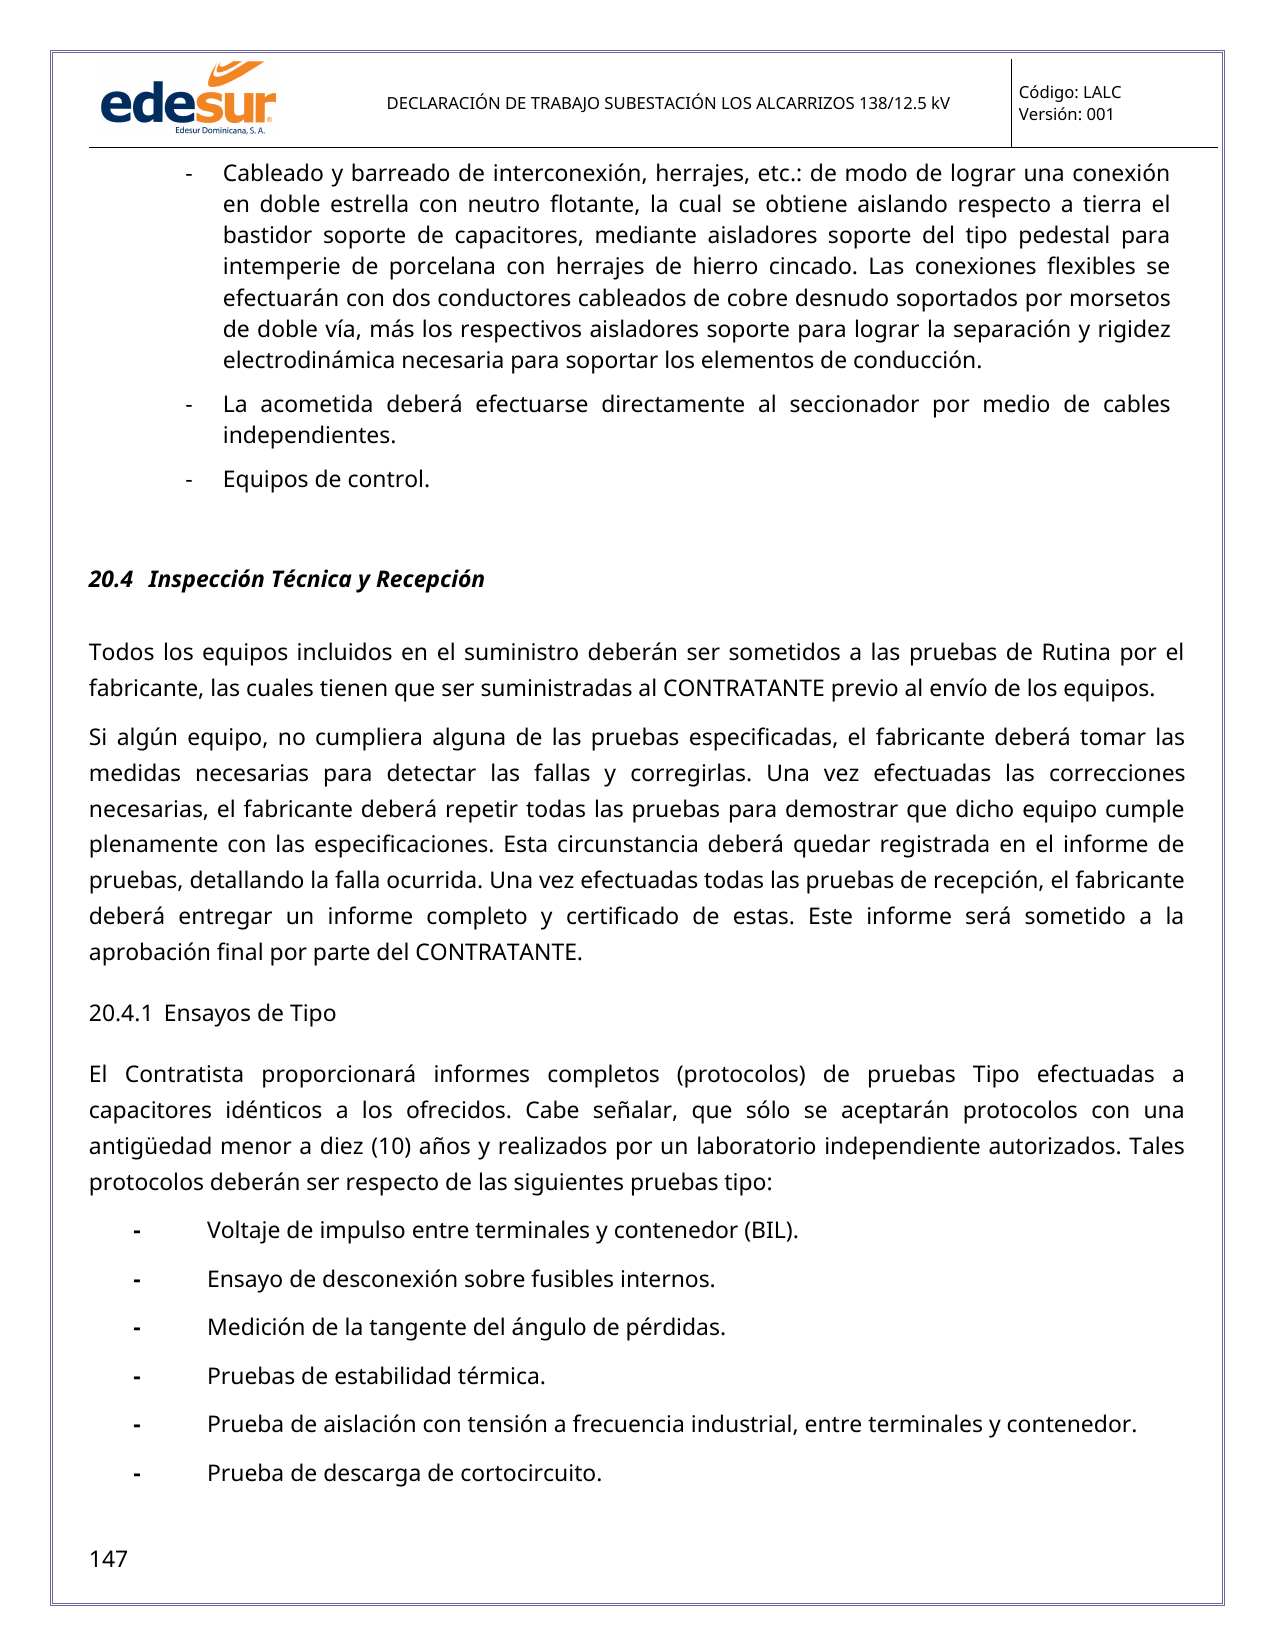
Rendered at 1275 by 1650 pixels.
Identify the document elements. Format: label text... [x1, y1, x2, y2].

text El Contratista proporcionará informes completos (protocolos) de pruebas Tipo efectuadas a capacitores idénticos a los ofrecidos. Cabe señalar, que sólo se aceptarán protocolos con una antigüedad menor a diez (10) años y realizados por un laboratorio independiente autorizados. Tales protocolos deberán ser respecto de las siguientes pruebas tipo: [89, 1058, 1186, 1197]
list Pruebas de estabilidad térmica. [133, 1360, 1172, 1391]
list La acometida deberá efectuarse directamente al seccionador por medio de cables independientes. [185, 388, 1172, 450]
list Medición de la tangente del ángulo de pérdidas. [133, 1311, 1172, 1342]
list Prueba de aislación con tensión a frecuencia industrial, entre terminales y contenedor. [133, 1408, 1172, 1439]
list Equipos de control. [185, 463, 1172, 494]
subtitle Inspección Técnica y Recepción [89, 563, 1186, 594]
text Si algún equipo, no cumpliera alguna de las pruebas especificadas, el fabricante deberá tomar las medidas necesarias para detectar las fallas y corregirlas. Una vez efectuadas las correcciones necesarias, el fabricante deberá repetir todas las pruebas para demostrar que dicho equipo cumple plenamente con las especificaciones. Esta circunstancia deberá quedar registrada en el informe de pruebas, detallando la falla ocurrida. Una vez efectuadas todas las pruebas de recepción, el fabricante deberá entregar un informe completo y certificado de estas. Este informe será sometido a la aprobación final por parte del CONTRATANTE. [89, 721, 1186, 967]
subtitle Ensayos de Tipo [89, 997, 1186, 1028]
text Todos los equipos incluidos en el suministro deberán ser sometidos a las pruebas de Rutina por el fabricante, las cuales tienen que ser suministradas al CONTRATANTE previo al envío de los equipos. [89, 636, 1186, 703]
list Prueba de descarga de cortocircuito. [133, 1457, 1172, 1488]
list Cableado y barreado de interconexión, herrajes, etc.: de modo de lograr una conexión en doble estrella con neutro flotante, la cual se obtiene aislando respecto a tierra el bastidor soporte de capacitores, mediante aisladores soporte del tipo pedestal para intemperie de porcelana con herrajes de hierro cincado. Las conexiones flexibles se efectuarán con dos conductores cableados de cobre desnudo soportados por morsetos de doble vía, más los respectivos aisladores soporte para lograr la separación y rigidez electrodinámica necesaria para soportar los elementos de conducción. [185, 157, 1172, 375]
list Ensayo de desconexión sobre fusibles internos. [133, 1263, 1172, 1294]
list Voltaje de impulso entre terminales y contenedor (BIL). [133, 1214, 1172, 1246]
picture [98, 59, 277, 138]
